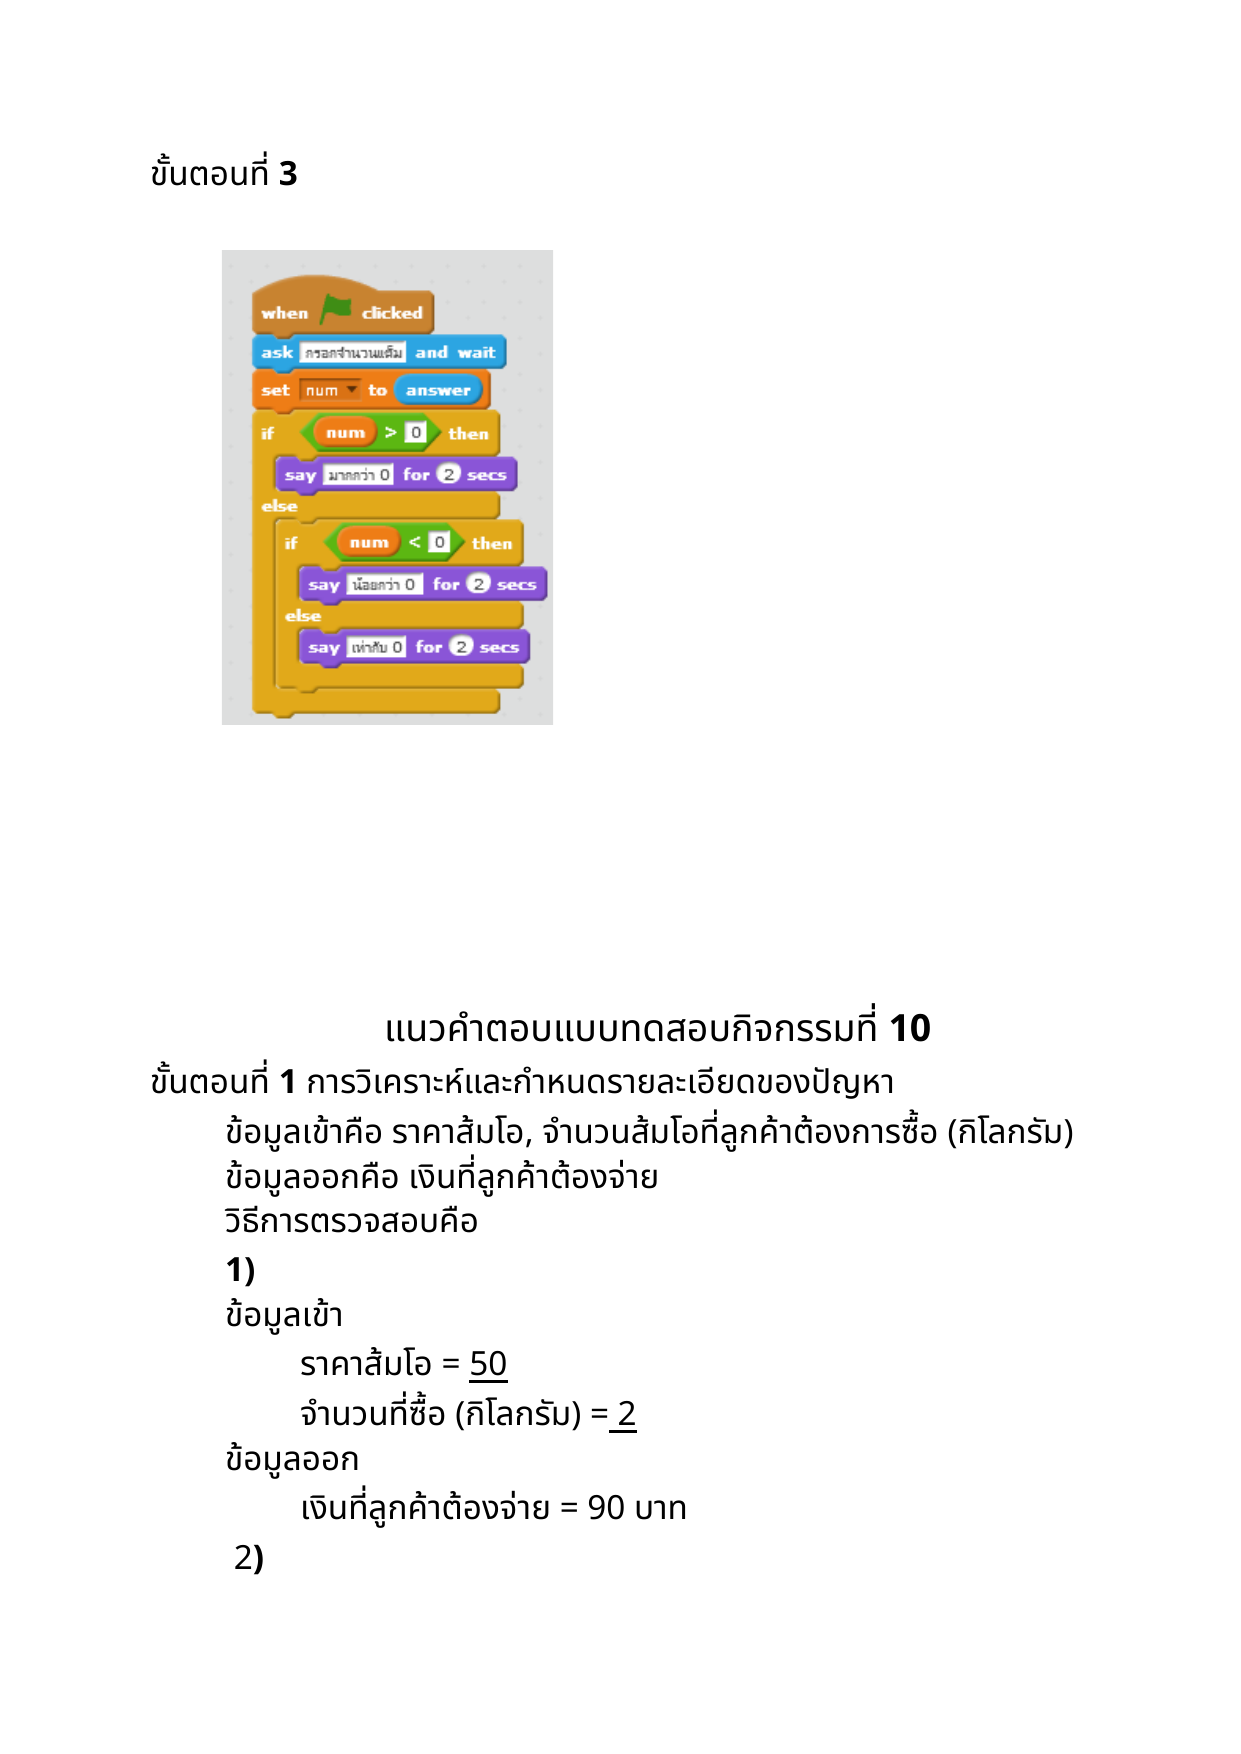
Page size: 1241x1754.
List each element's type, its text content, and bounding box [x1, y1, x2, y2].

text ขั้นตอนที่ 3 [150, 150, 1090, 200]
text ข้อมูลออกคือ เงินที่ลูกค้าต้องจ่าย [225, 1159, 1090, 1202]
text ข้อมูลเข้าคือ ราคาส้มโอ, จำนวนส้มโอที่ลูกค้าต้องการซื้อ (กิโลกรัม) [225, 1108, 1090, 1159]
text ข้อมูลออก [225, 1440, 1090, 1484]
picture [221, 250, 554, 725]
text ข้อมูลเข้า [225, 1296, 1090, 1339]
text 1) [225, 1246, 1090, 1296]
text จำนวนที่ซื้อ (กิโลกรัม) = 2 [225, 1390, 1090, 1440]
text ราคาส้มโอ = 50 [225, 1339, 1090, 1390]
text 2) [225, 1534, 1090, 1585]
text แนวคำตอบแบบทดสอบกิจกรรมที่ 10 [225, 1001, 1090, 1058]
text วิธีการตรวจสอบคือ [225, 1202, 1090, 1246]
text เงินที่ลูกค้าต้องจ่าย = 90 บาท [225, 1484, 1090, 1534]
text ขั้นตอนที่ 1 การวิเคราะห์และกำหนดรายละเอียดของปัญหา [150, 1058, 1090, 1108]
